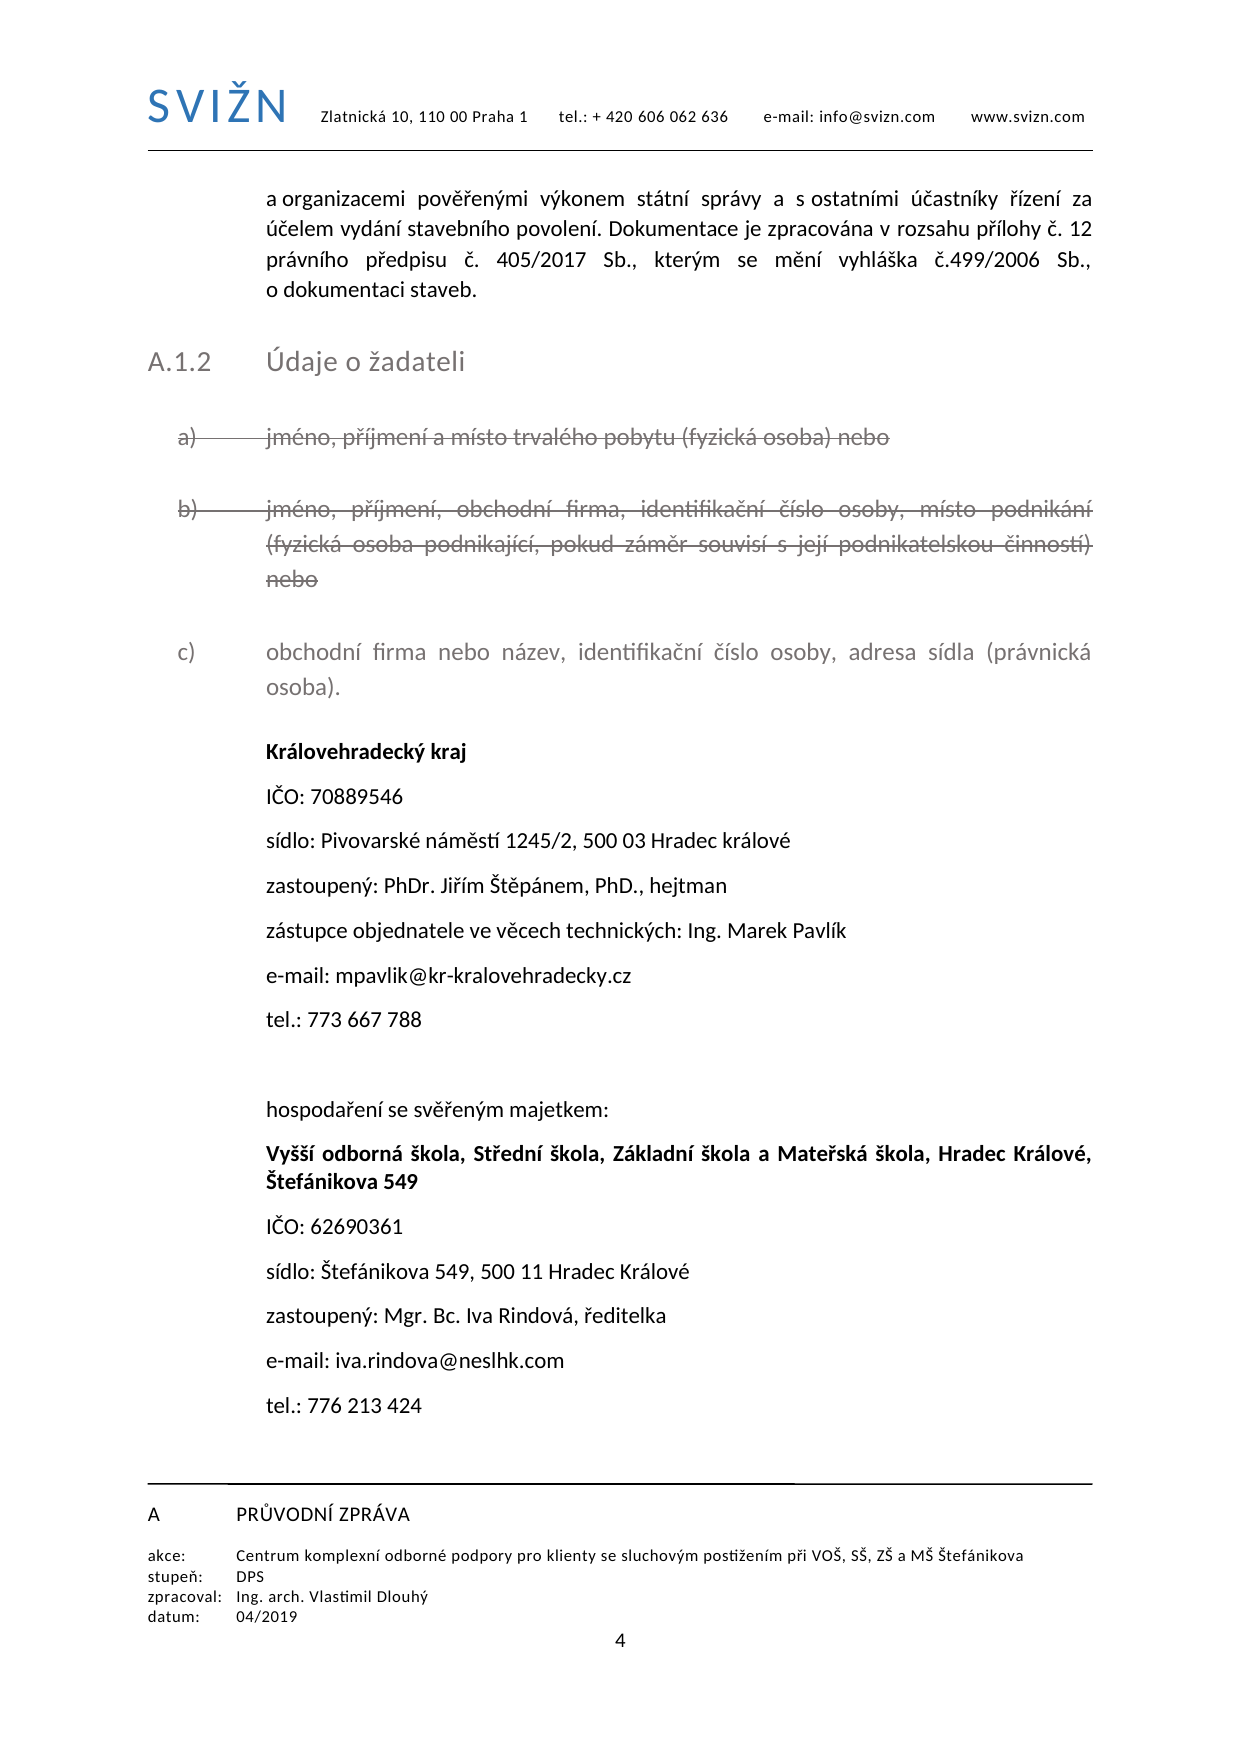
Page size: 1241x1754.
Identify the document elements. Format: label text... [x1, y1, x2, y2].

text Vyšší odborná škola, Střední škola, Základní škola a Mateřská škola, Hradec Králové, Štefánikova 549 [266, 1139, 1093, 1196]
subtitle jméno, příjmení a místo trvalého pobytu (fyzická osoba) nebo [177, 421, 1093, 452]
text tel.: 773 667 788 [266, 1005, 1093, 1033]
text zastoupený: Mgr. Bc. Iva Rindová, ředitelka [266, 1302, 1093, 1329]
text Královehradecký kraj [266, 737, 1093, 765]
subtitle jméno, příjmení, obchodní firma, identifikační číslo osoby, místo podnikání (fyzická osoba podnikající, pokud záměr souvisí s její podnikatelskou činností) nebo [177, 493, 1093, 510]
subtitle jméno, příjmení, obchodní firma, identifikační číslo osoby, místo podnikání (fyzická osoba podnikající, pokud záměr souvisí s její podnikatelskou činností) nebo [177, 511, 1093, 594]
text zastoupený: PhDr. Jiřím Štěpánem, PhD., hejtman [266, 871, 1093, 899]
text tel.: 776 213 424 [266, 1391, 1093, 1419]
text hospodaření se svěřeným majetkem: [266, 1095, 1093, 1123]
text sídlo: Štefánikova 549, 500 11 Hradec Králové [266, 1257, 1093, 1285]
text IČO: 70889546 [266, 782, 1093, 810]
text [266, 184, 1093, 303]
text zástupce objednatele ve věcech technických: Ing. Marek Pavlík [266, 916, 1093, 944]
text e-mail: mpavlik@kr-kralovehradecky.cz [266, 961, 1093, 989]
subtitle obchodní firma nebo název, identifikační číslo osoby, adresa sídla (právnická osoba). [177, 636, 1093, 702]
text sídlo: Pivovarské náměstí 1245/2, 500 03 Hradec králové [266, 827, 1093, 855]
subtitle Údaje o žadateli [148, 343, 1093, 378]
text IČO: 62690361 [266, 1212, 1093, 1240]
text e-mail: iva.rindova@neslhk.com [266, 1346, 1093, 1374]
